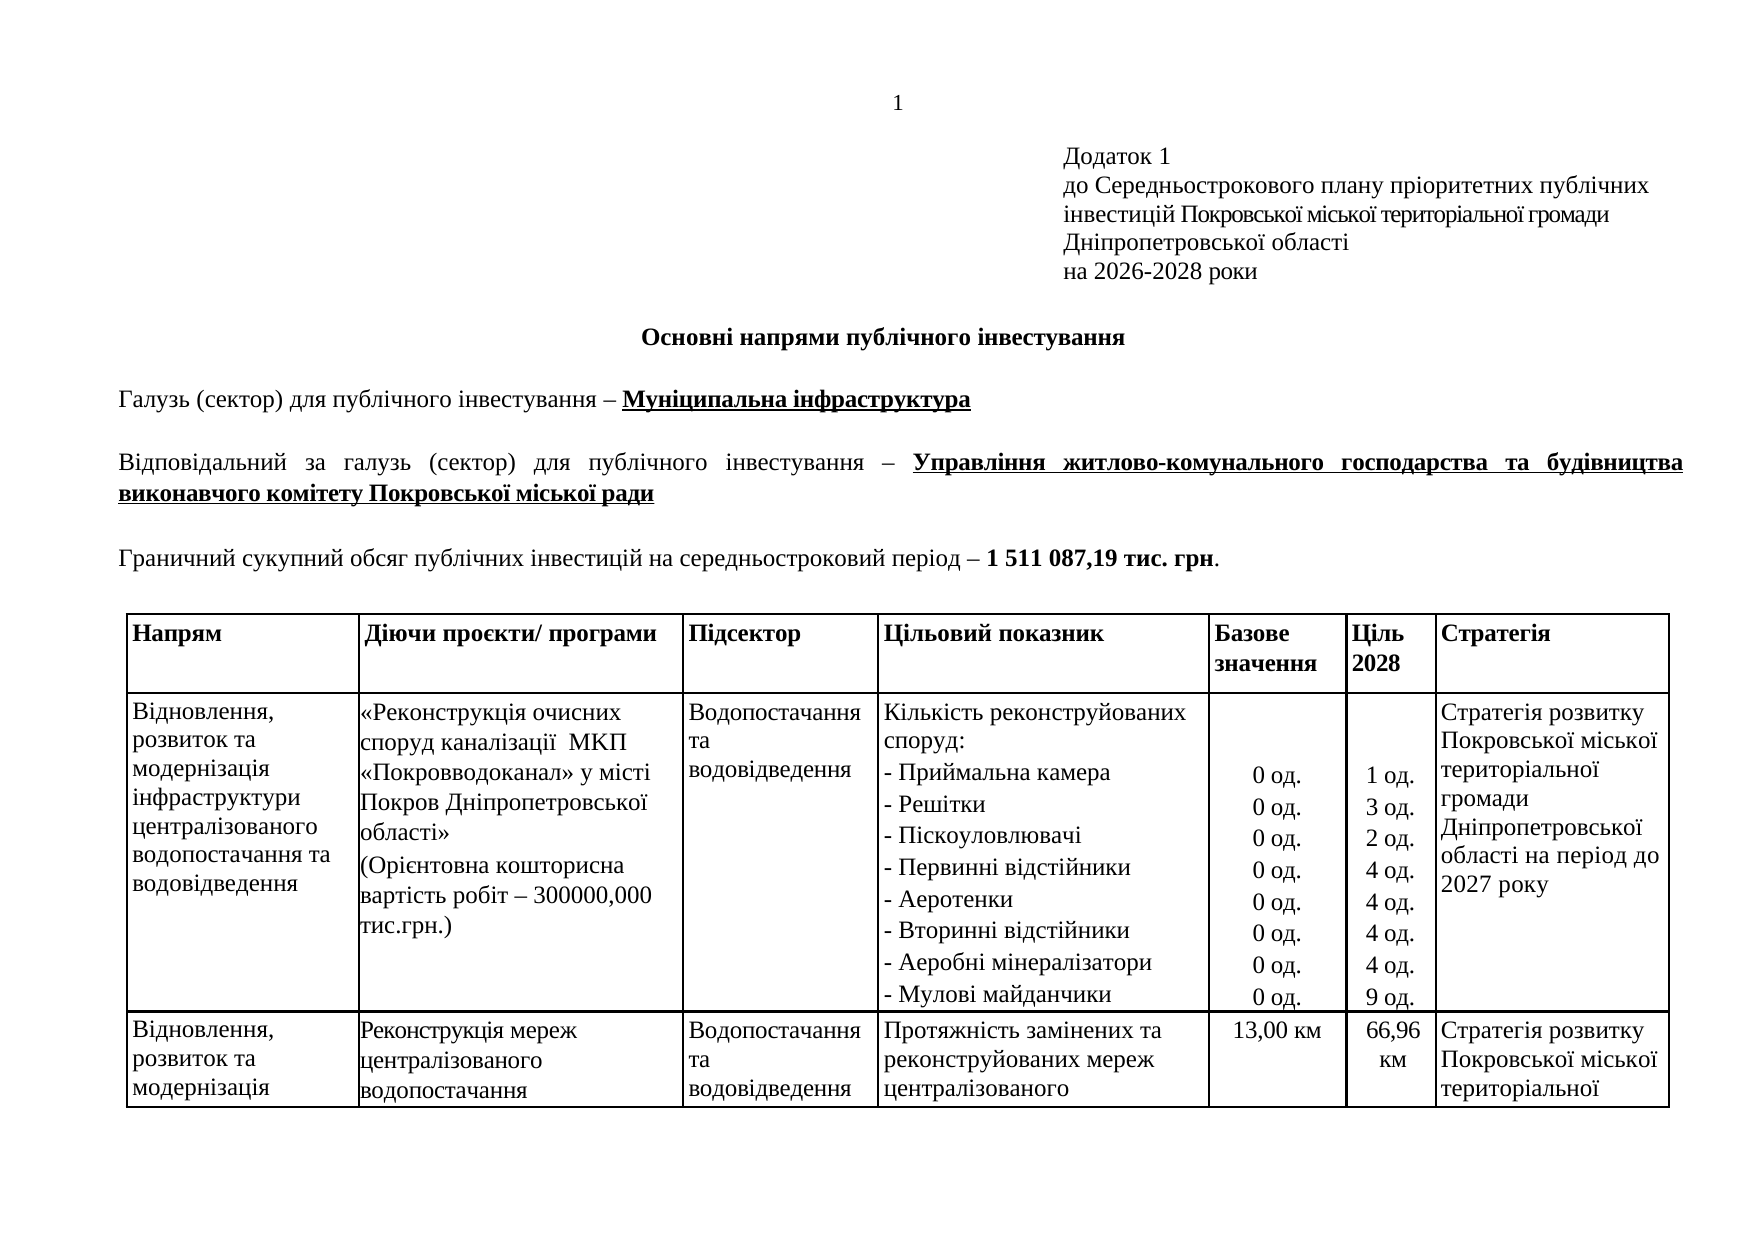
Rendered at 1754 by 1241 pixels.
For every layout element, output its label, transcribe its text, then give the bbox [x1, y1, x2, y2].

table_header Ціль 2028 [1348, 615, 1435, 692]
text Основні напрями публічного інвестування [118, 322, 1648, 351]
text на 2026-2028 роки [1063, 256, 1677, 285]
table_header Діючи проєкти/ програми [360, 615, 682, 692]
table_cell Водопостачання та водовідведення [684, 694, 877, 1010]
table_cell 1 од. 3 од. 2 од. 4 од. 4 од. 4 од. 4 од. 9 од. [1348, 694, 1435, 1010]
table_header Напрям [128, 615, 358, 692]
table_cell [879, 1013, 1208, 1106]
text Граничний сукупний обсяг публічних інвестицій на середньостроковий період – 1 511 087,19 тис. грн. [118, 543, 1549, 572]
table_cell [360, 1013, 682, 1106]
table_cell Кількість реконструйованих споруд: - Приймальна камера - Решітки - Піскоуловлювачі - Первинні відстійники - Аеротенки - Вторинні відстійники - Аеробні мінералізатори - Мулові майданчики [879, 694, 1208, 1010]
text Додаток 1 [1063, 141, 1677, 170]
table_header Підсектор [684, 615, 877, 692]
table_header Базове значення [1210, 615, 1345, 692]
table_cell 0 од. 0 од. 0 од. 0 од. 0 од. 0 од. 0 од. 0 од. [1210, 694, 1345, 1010]
text до Середньострокового плану пріоритетних публічних інвестицій Покровської міської територіальної громади Дніпропетровської області [1063, 170, 1677, 256]
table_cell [684, 1013, 877, 1106]
table_header Стратегія [1437, 615, 1668, 692]
table_cell «Реконструкція очисних споруд каналізації MKП «Покровводоканал» у місті Покров Дніпропетровської області» (Орієнтовна кошторисна вартість робіт – 300000,000 тис.грн.) [360, 694, 682, 1010]
text Галузь (сектор) для публічного інвестування – Муніципальна інфраструктура [118, 384, 1677, 413]
table_header Цільовий показник [879, 615, 1208, 692]
table_cell Стратегія розвитку Покровської міської територіальної громади Дніпропетровської області на період до 2027 року [1437, 694, 1668, 1010]
table_cell Відновлення, розвиток та модернізація інфраструктури централізованого водопостачання та водовідведення [128, 694, 358, 1010]
table_cell 13,00 км [1210, 1013, 1345, 1106]
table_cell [1437, 1013, 1668, 1106]
table_cell 66,96 км [1348, 1013, 1435, 1106]
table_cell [128, 1013, 358, 1106]
text Відповідальний за галузь (сектор) для публічного інвестування – Управління житлово-комунального господарства та будівництва виконавчого комітету Покровської міської ради [118, 447, 1683, 507]
